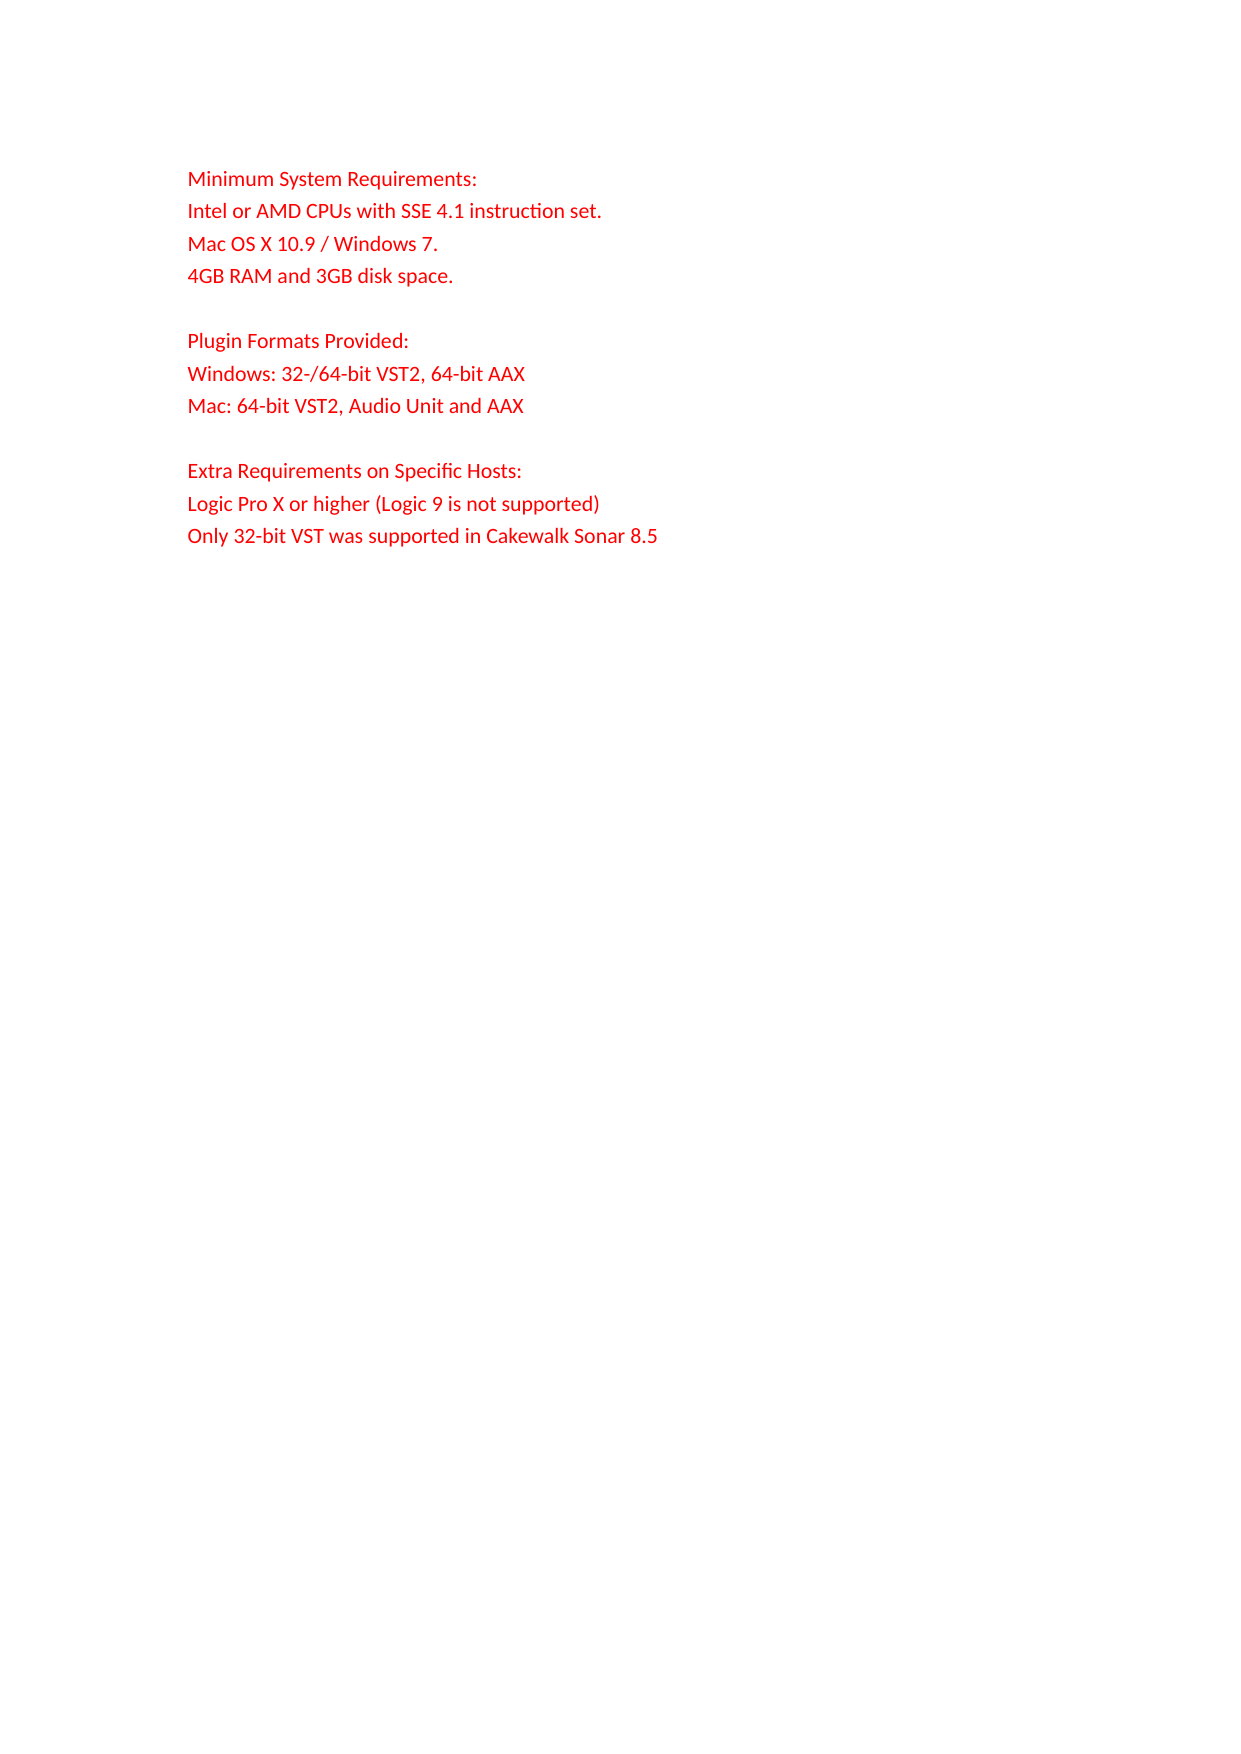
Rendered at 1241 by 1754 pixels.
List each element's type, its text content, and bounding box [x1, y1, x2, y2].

text Logic Pro X or higher (Logic 9 is not supported) [187, 487, 1053, 519]
text Intel or AMD CPUs with SSE 4.1 instruction set. [187, 194, 1053, 227]
text Mac: 64-bit VST2, Audio Unit and AAX [187, 389, 1053, 422]
text 4GB RAM and 3GB disk space. [187, 259, 1053, 292]
text Minimum System Requirements: [187, 162, 1053, 194]
text Only 32-bit VST was supported in Cakewalk Sonar 8.5 [187, 519, 1053, 552]
text Plugin Formats Provided: [187, 324, 1053, 357]
text Windows: 32-/64-bit VST2, 64-bit AAX [187, 357, 1053, 389]
text Mac OS X 10.9 / Windows 7. [187, 227, 1053, 259]
text Extra Requirements on Specific Hosts: [187, 454, 1053, 487]
